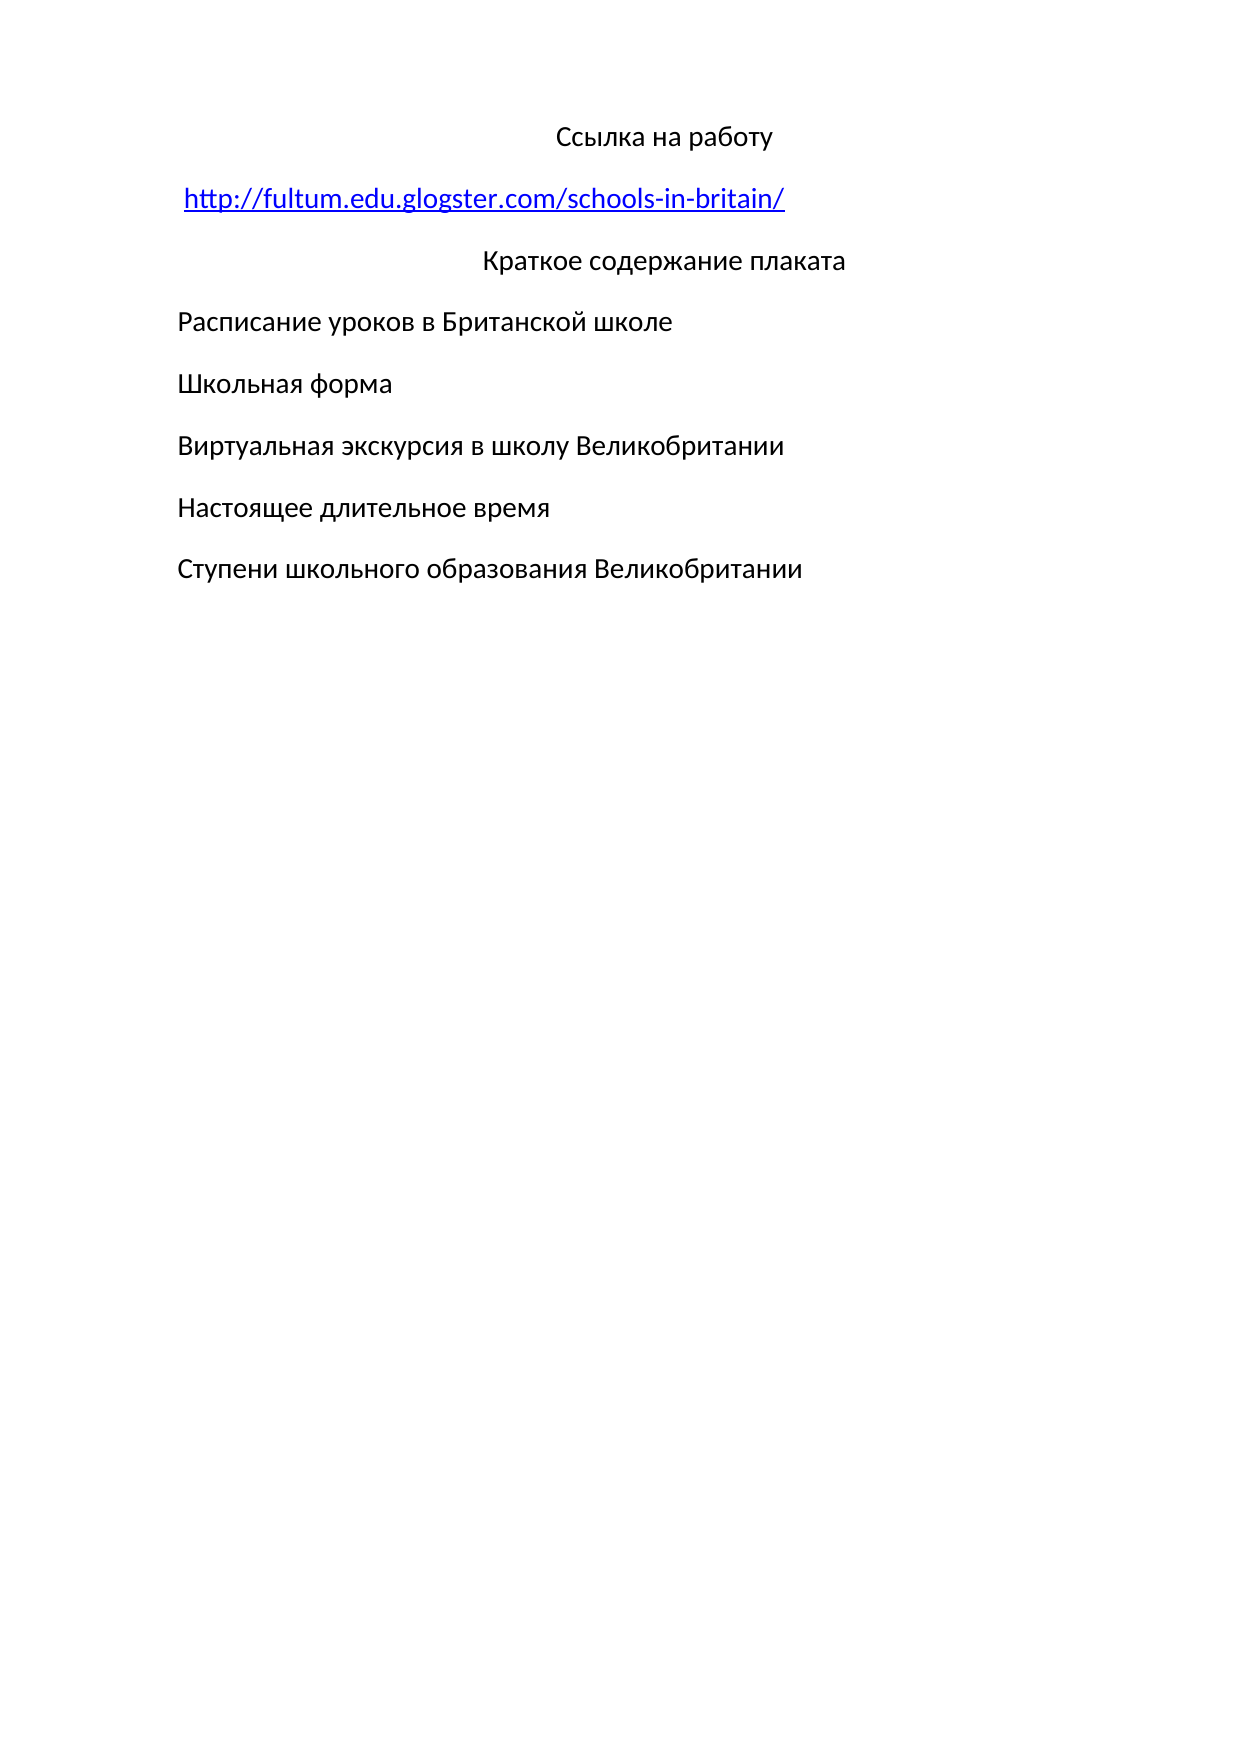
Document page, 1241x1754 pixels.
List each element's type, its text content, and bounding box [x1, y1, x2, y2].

text Виртуальная экскурсия в школу Великобритании [177, 427, 1152, 463]
text http://fultum.edu.glogster.com/schools-in-britain/ [177, 180, 1152, 216]
text Школьная форма [177, 365, 1152, 401]
text Ступени школьного образования Великобритании [177, 551, 1152, 586]
text Расписание уроков в Британской школе [177, 303, 1152, 339]
text Ссылка на работу [177, 118, 1152, 154]
text Краткое содержание плаката [177, 242, 1152, 277]
text Настоящее длительное время [177, 489, 1152, 524]
